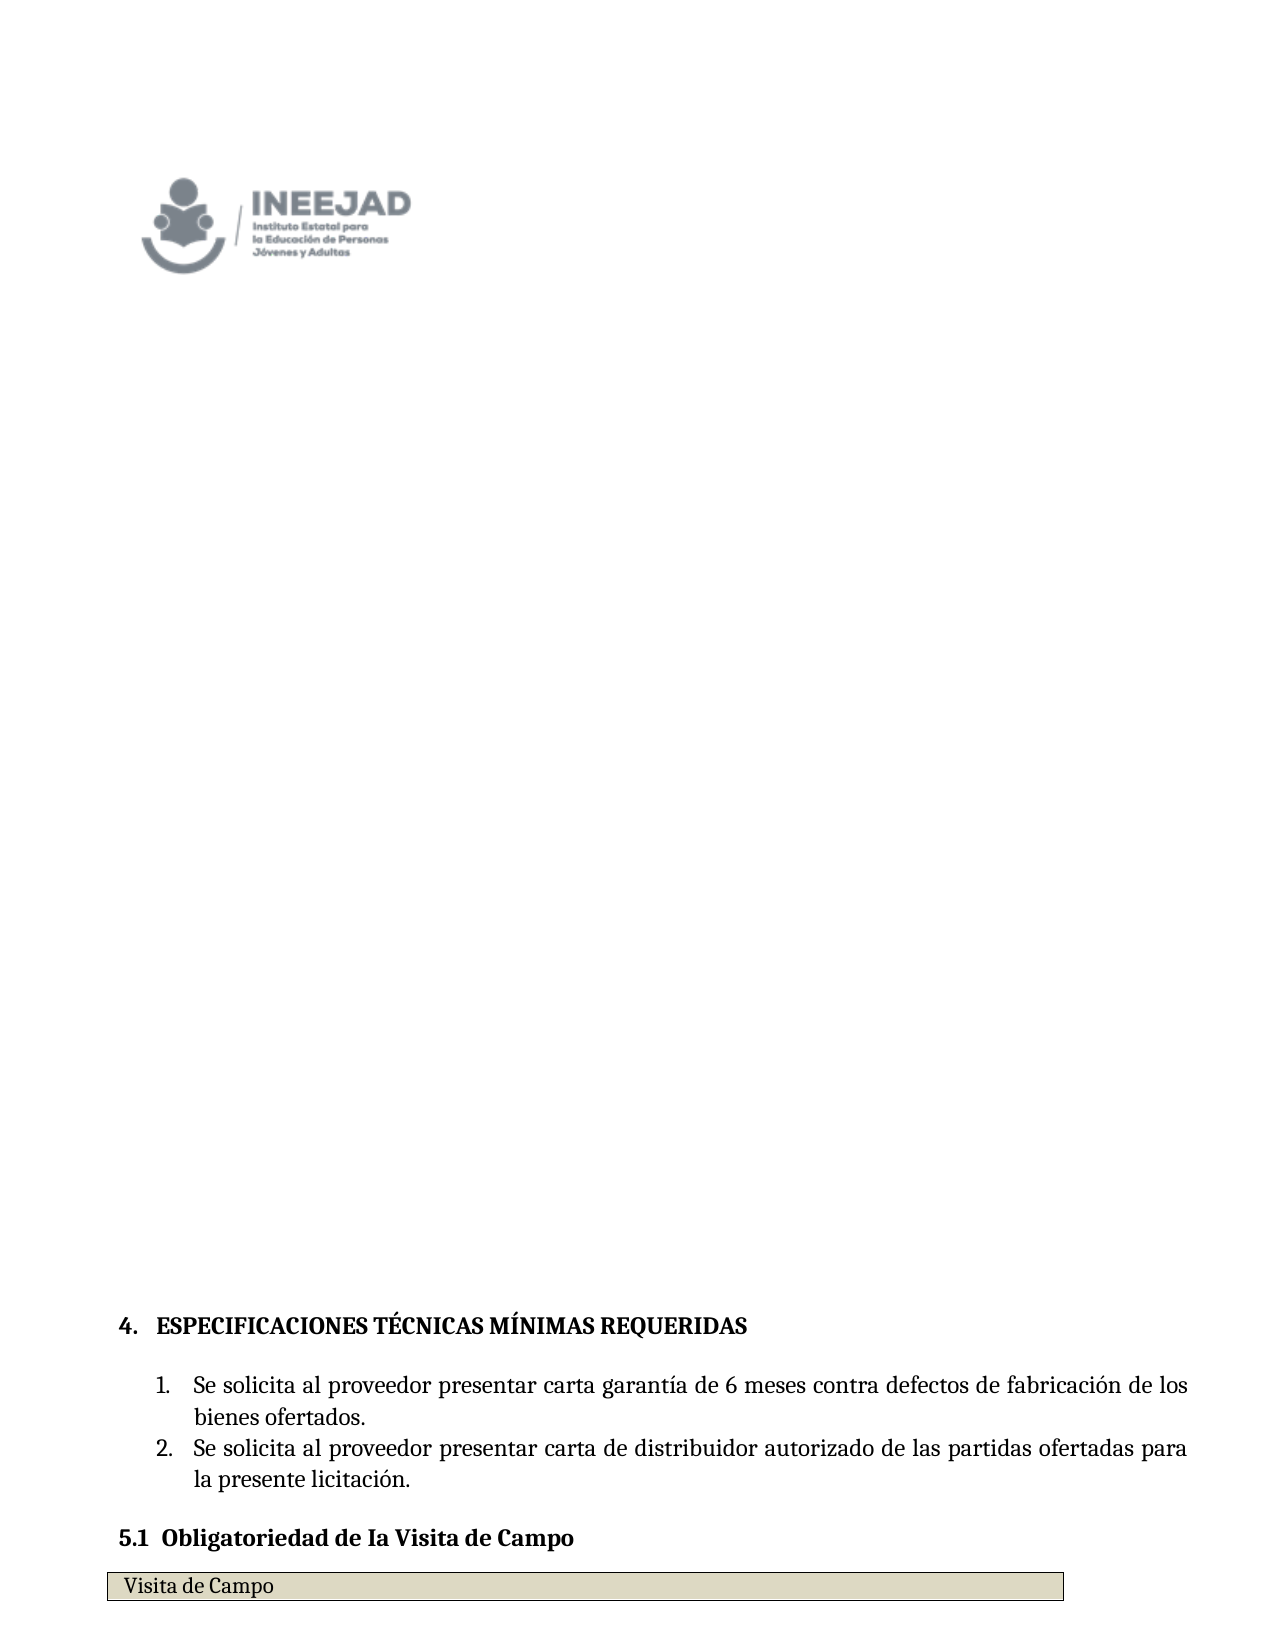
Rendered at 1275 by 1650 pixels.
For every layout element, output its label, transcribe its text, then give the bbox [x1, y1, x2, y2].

picture [81, 103, 1275, 1312]
table_header Visita de Campo [108, 1573, 1063, 1599]
list Se solicita al proveedor presentar carta de distribuidor autorizado de las partidas ofertadas para la presente licitación. [156, 1433, 1189, 1493]
list Obligatoriedad de Ia Visita de Campo [119, 1524, 1189, 1553]
list Se solicita al proveedor presentar carta garantía de 6 meses contra defectos de fabricación de los bienes ofertados. [156, 1371, 1189, 1431]
list ESPECIFICACIONES TÉCNICAS MÍNIMAS REQUERIDAS [119, 1312, 1189, 1340]
